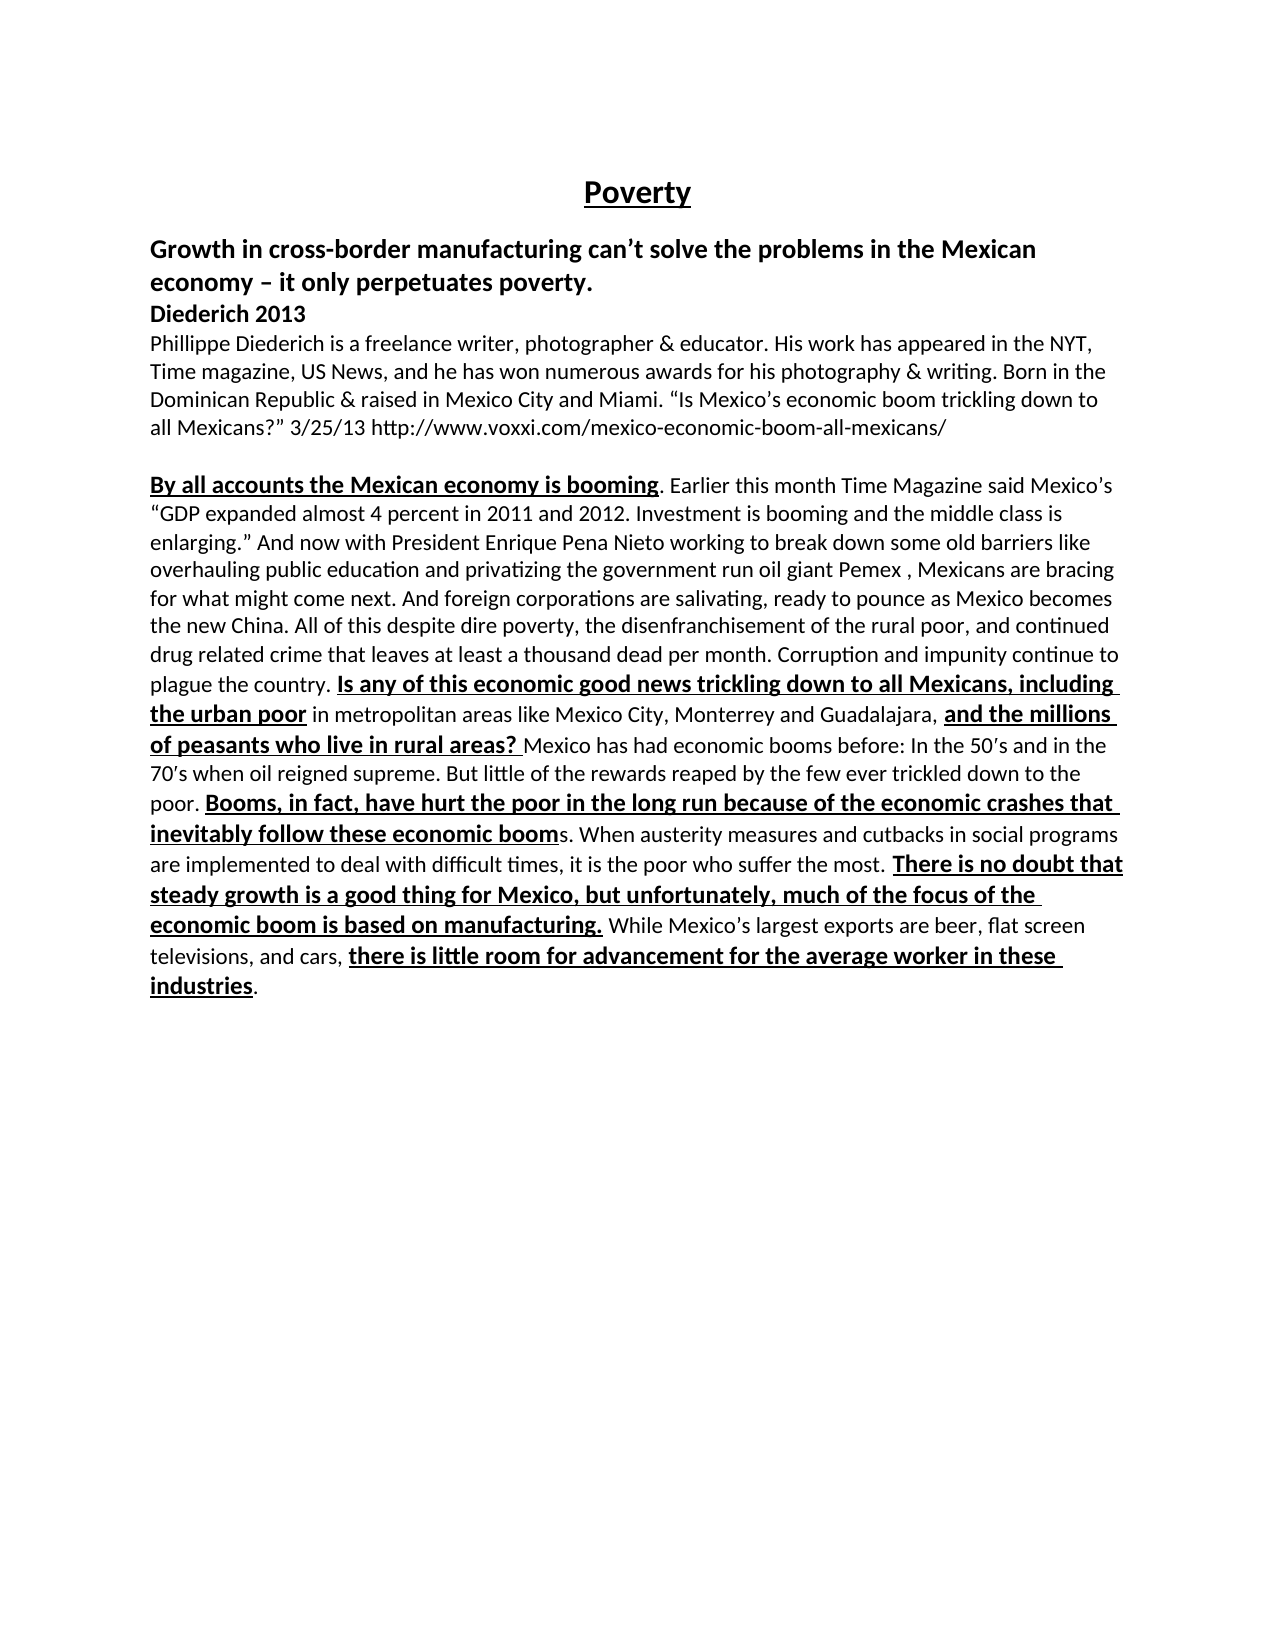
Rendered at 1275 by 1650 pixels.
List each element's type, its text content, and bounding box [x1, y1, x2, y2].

subtitle Growth in cross-border manufacturing can’t solve the problems in the Mexican economy – it only perpetuates poverty. [150, 232, 1125, 298]
text By all accounts the Mexican economy is booming. Earlier this month Time Magazine said Mexico’s “GDP expanded almost 4 percent in 2011 and 2012. Investment is booming and the middle class is enlarging.” And now with President Enrique Pena Nieto working to break down some old barriers like overhauling public education and privatizing the government run oil giant Pemex , Mexicans are bracing for what might come next. And foreign corporations are salivating, ready to pounce as Mexico becomes the new China. All of this despite dire poverty, the disenfranchisement of the rural poor, and continued drug related crime that leaves at least a thousand dead per month. Corruption and impunity continue to plague the country. Is any of this economic good news trickling down to all Mexicans, including the urban poor in metropolitan areas like Mexico City, Monterrey and Guadalajara, and the millions of peasants who live in rural areas? Mexico has had economic booms before: In the 50′s and in the 70′s when oil reigned supreme. But little of the rewards reaped by the few ever trickled down to the poor. Booms, in fact, have hurt the poor in the long run because of the economic crashes that inevitably follow these economic booms. When austerity measures and cutbacks in social programs are implemented to deal with difficult times, it is the poor who suffer the most. There is no doubt that steady growth is a good thing for Mexico, but unfortunately, much of the focus of the economic boom is based on manufacturing. While Mexico’s largest exports are beer, flat screen televisions, and cars, there is little room for advancement for the average worker in these industries. [150, 469, 1125, 1001]
text Diederich 2013 Phillippe Diederich is a freelance writer, photographer & educator. His work has appeared in the NYT, Time magazine, US News, and he has won numerous awards for his photography & writing. Born in the Dominican Republic & raised in Mexico City and Miami. “Is Mexico’s economic boom trickling down to all Mexicans?” 3/25/13 http://www.voxxi.com/mexico-economic-boom-all-mexicans/ [150, 298, 1125, 441]
subtitle Poverty [150, 171, 1125, 212]
